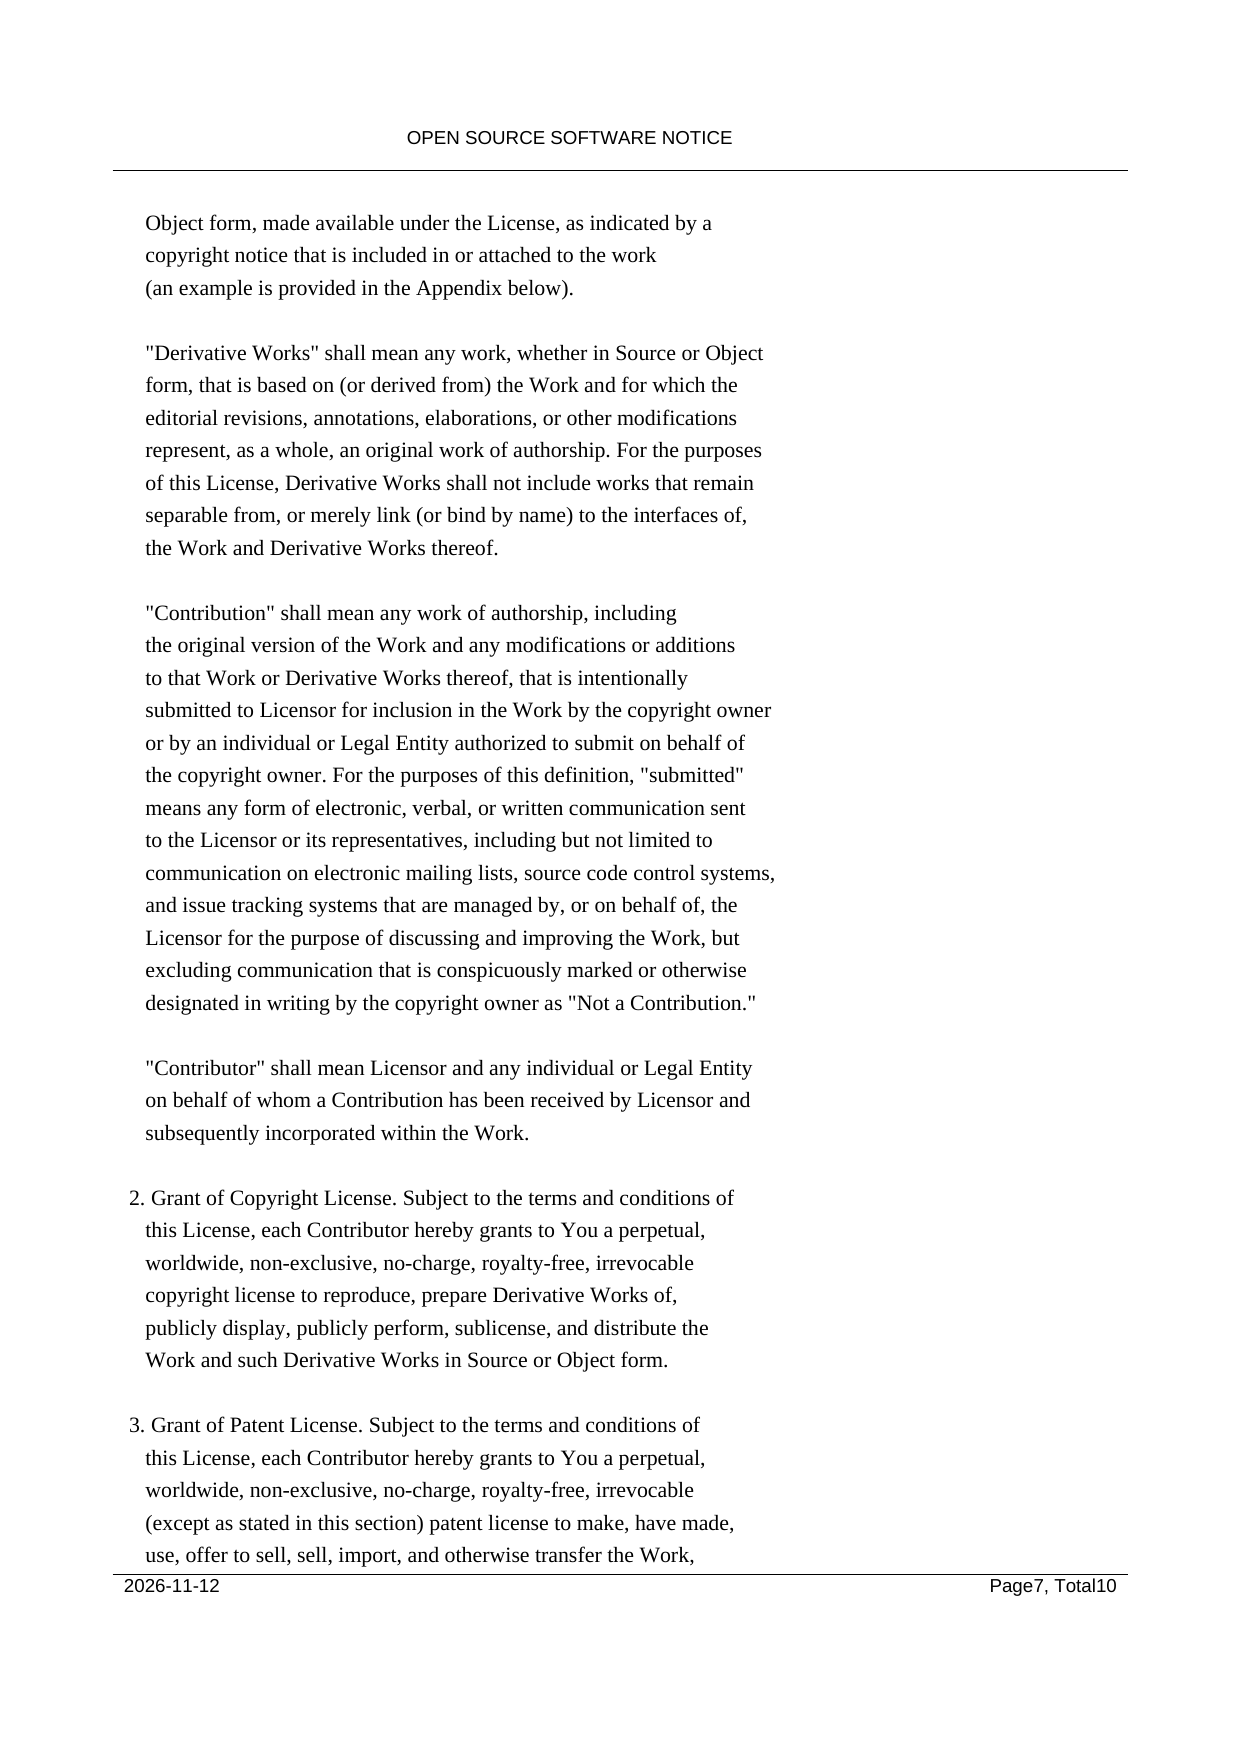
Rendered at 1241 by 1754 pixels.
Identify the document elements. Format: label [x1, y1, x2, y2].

text [112, 206, 1128, 1571]
